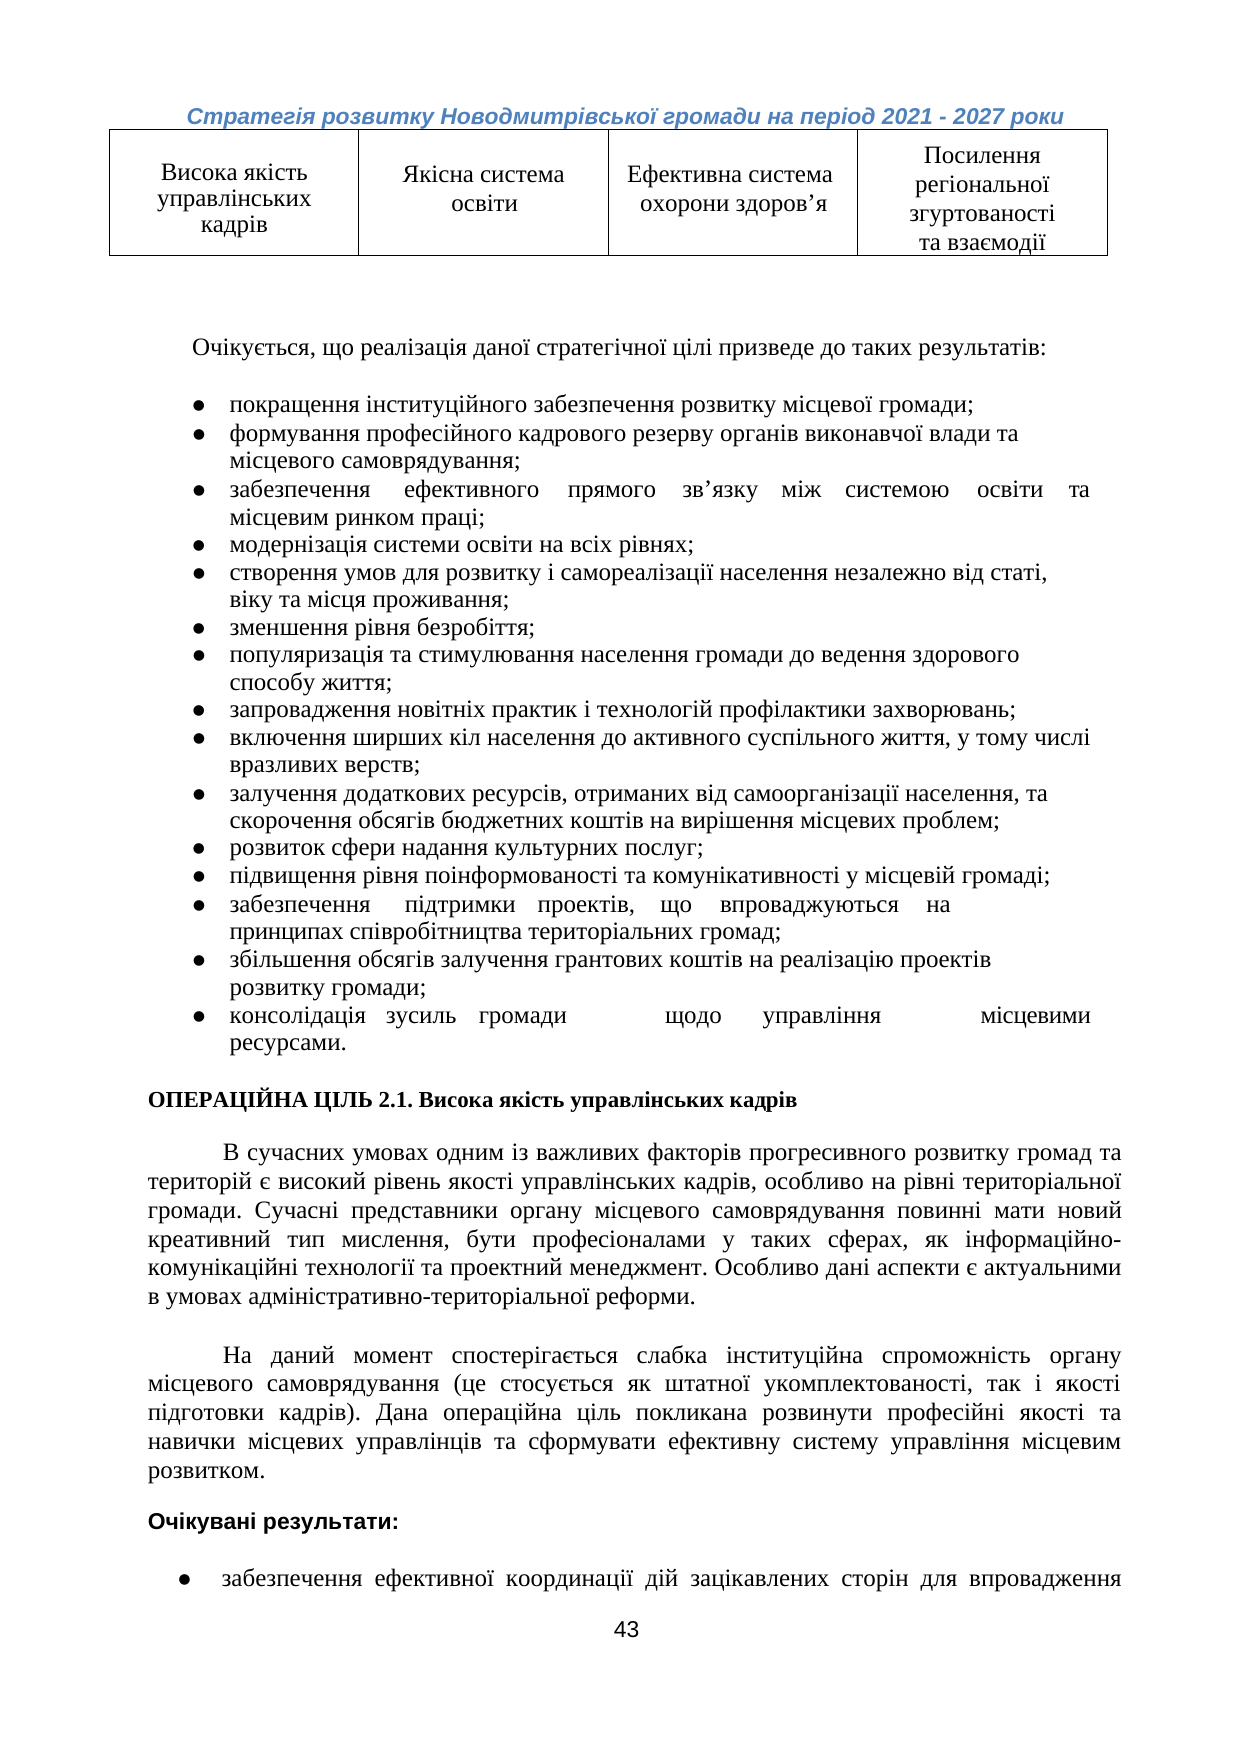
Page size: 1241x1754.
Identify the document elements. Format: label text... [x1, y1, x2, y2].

list збільшення обсягів залучення грантових коштів на реалізацію проектів розвитку громади; [192, 946, 1093, 1001]
table_cell Посилення регіональної згуртованості та взаємодії [858, 130, 1107, 255]
list розвиток сфери надання культурних послуг; [192, 834, 1186, 861]
list підвищення рівня поінформованості та комунікативності у місцевій громаді; [192, 862, 1092, 889]
list покращення інституційного забезпечення розвитку місцевої громади; [192, 391, 1186, 418]
list консолідація зусиль громади щодо управління місцевими ресурсами. [192, 1001, 1092, 1056]
text В сучасних умовах одним із важливих факторів прогресивного розвитку громад та територій є високий рівень якості управлінських кадрів, особливо на рівні територіальної громади. Сучасні представники органу місцевого самоврядування повинні мати новий креативний тип мислення, бути професіоналами у таких сферах, як інформаційно-комунікаційні технології та проектний менеджмент. Особливо дані аспекти є актуальними в умовах адміністративно-територіальної реформи. [148, 1137, 1123, 1310]
text Очікується, що реалізація даної стратегічної цілі призведе до таких результатів: [192, 332, 1186, 361]
list зменшення рівня безробіття; [192, 613, 1186, 640]
text На даний момент спостерігається слабка інституційна спроможність органу місцевого самоврядування (це стосується як штатної укомплектованості, так і якості підготовки кадрів). Дана операційна ціль покликана розвинути професійні якості та навички місцевих управлінців та сформувати ефективну систему управління місцевим розвитком. [148, 1340, 1122, 1483]
list створення умов для розвитку і самореалізації населення незалежно від статі, віку та місця проживання; [192, 558, 1092, 613]
table_cell Якісна система освіти [359, 130, 608, 255]
list забезпечення підтримки проектів, що впроваджуються на принципах співробітництва територіальних громад; [192, 890, 1093, 945]
list залучення додаткових ресурсів, отриманих від самоорганізації населення, та скорочення обсягів бюджетних коштів на вирішення місцевих проблем; [192, 779, 1092, 834]
list формування професійного кадрового резерву органів виконавчої влади та місцевого самоврядування; [192, 419, 1093, 474]
table_cell Ефективна система охорони здоров’я [609, 130, 857, 255]
list запровадження новітніх практик і технологій профілактики захворювань; [192, 696, 1186, 723]
list забезпечення ефективного прямого зв’язку між системою освіти та місцевим ринком праці; [192, 475, 1092, 530]
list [177, 1564, 1122, 1592]
list включення ширших кіл населення до активного суспільного життя, у тому числі вразливих верств; [192, 723, 1092, 778]
list модернізація системи освіти на всіх рівнях; [192, 531, 1186, 558]
subtitle Очікувані результати: [148, 1508, 1186, 1535]
list популяризація та стимулювання населення громади до ведення здорового способу життя; [192, 641, 1092, 696]
table_cell Висока якість управлінських кадрів [110, 130, 358, 255]
subtitle ОПЕРАЦІЙНА ЦІЛЬ 2.1. Висока якість управлінських кадрів [148, 1086, 1186, 1112]
